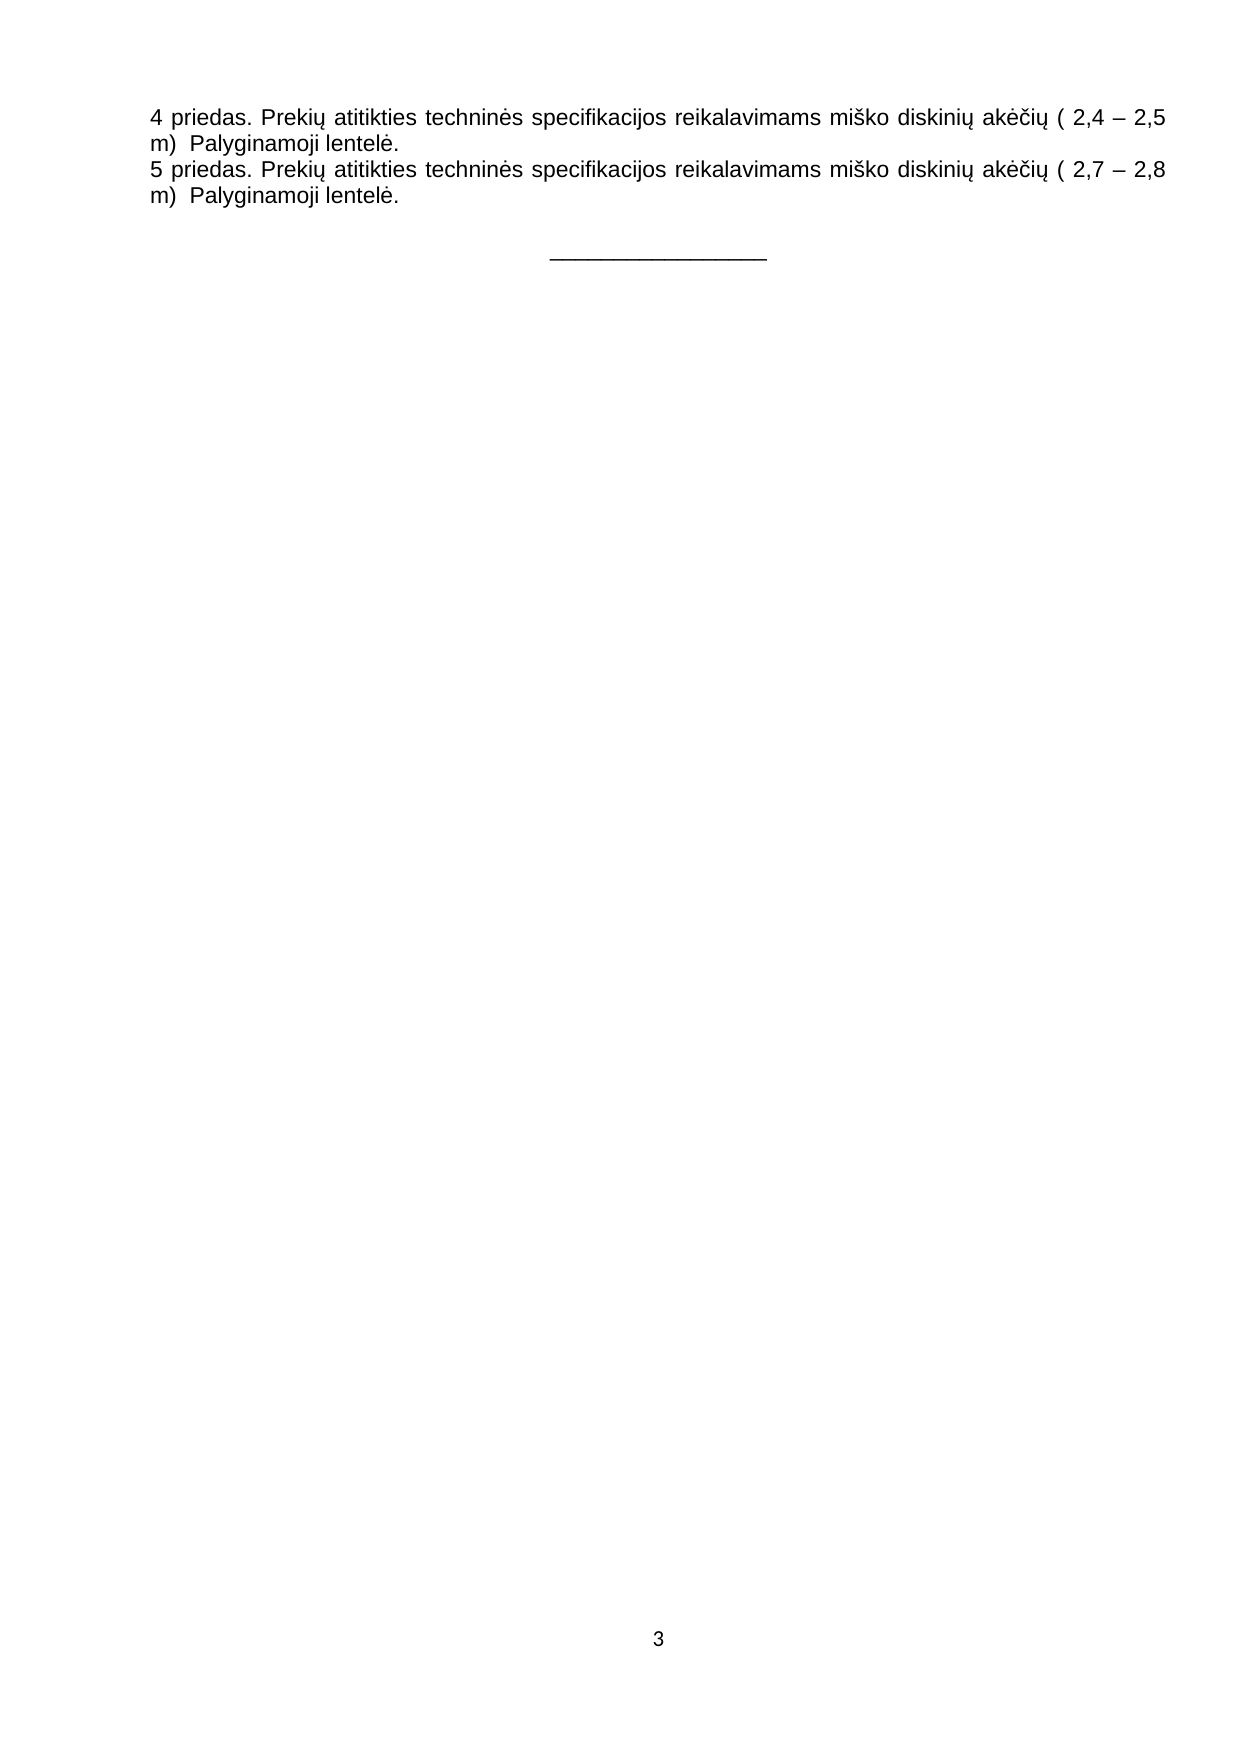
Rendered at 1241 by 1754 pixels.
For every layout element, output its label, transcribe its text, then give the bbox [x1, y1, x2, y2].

text _________________ [150, 235, 1167, 262]
text 5 priedas. Prekių atitikties techninės specifikacijos reikalavimams miško diskinių akėčių ( 2,7 – 2,8 m) Palyginamoji lentelė. [150, 156, 1167, 209]
text 4 priedas. Prekių atitikties techninės specifikacijos reikalavimams miško diskinių akėčių ( 2,4 – 2,5 m) Palyginamoji lentelė. [150, 103, 1167, 156]
